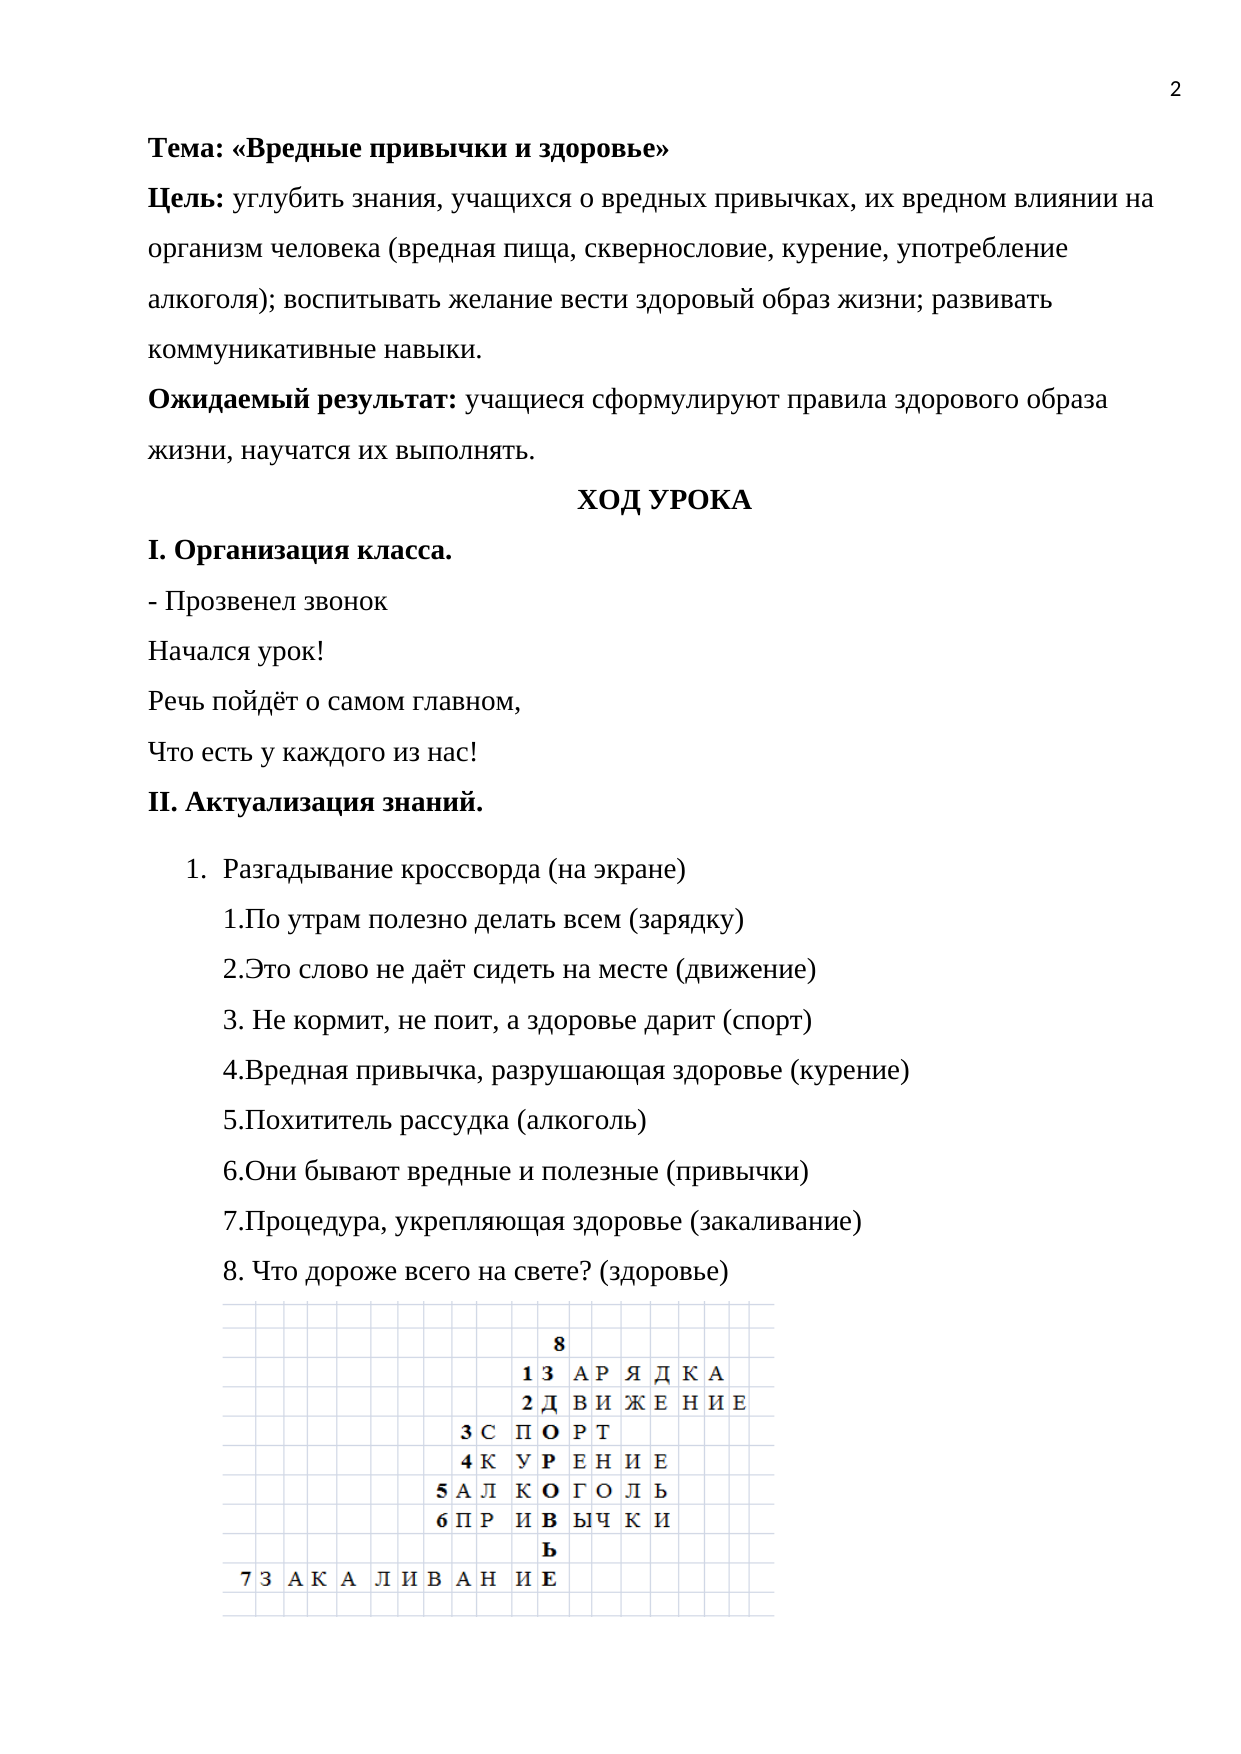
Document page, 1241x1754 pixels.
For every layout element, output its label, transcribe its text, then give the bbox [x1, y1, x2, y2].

list 4.Вредная привычка, разрушающая здоровье (курение) [223, 1052, 1181, 1086]
list 1.По утрам полезно делать всем (зарядку) [223, 901, 1181, 935]
list Разгадывание кроссворда (на экране) [185, 851, 1181, 884]
text Тема: «Вредные привычки и здоровье» [148, 130, 1181, 163]
picture [222, 1301, 775, 1617]
list 2.Это слово не даёт сидеть на месте (движение) [223, 952, 1181, 985]
text II. Актуализация знаний. [148, 784, 1181, 817]
list 7.Процедура, укрепляющая здоровье (закаливание) [223, 1203, 1181, 1237]
text I. Организация класса. [148, 532, 1181, 566]
text ХОД УРОКА [148, 482, 1181, 516]
text Ожидаемый результат: учащиеся сформулируют правила здорового образа жизни, научатся их выполнять. [148, 381, 1181, 465]
text Цель: углубить знания, учащихся о вредных привычках, их вредном влиянии на организм человека (вредная пища, сквернословие, курение, употребление алкоголя); воспитывать желание вести здоровый образ жизни; развивать коммуникативные навыки. [148, 180, 1181, 365]
text Начался урок! [148, 633, 1181, 667]
text - Прозвенел звонок [148, 583, 1181, 616]
text Речь пойдёт о самом главном, [148, 683, 1181, 717]
text Что есть у каждого из нас! [148, 734, 1181, 767]
list 6.Они бывают вредные и полезные (привычки) [223, 1153, 1181, 1186]
list 3. Не кормит, не поит, а здоровье дарит (спорт) [223, 1002, 1181, 1035]
list 5.Похититель рассудка (алкоголь) [223, 1102, 1181, 1136]
